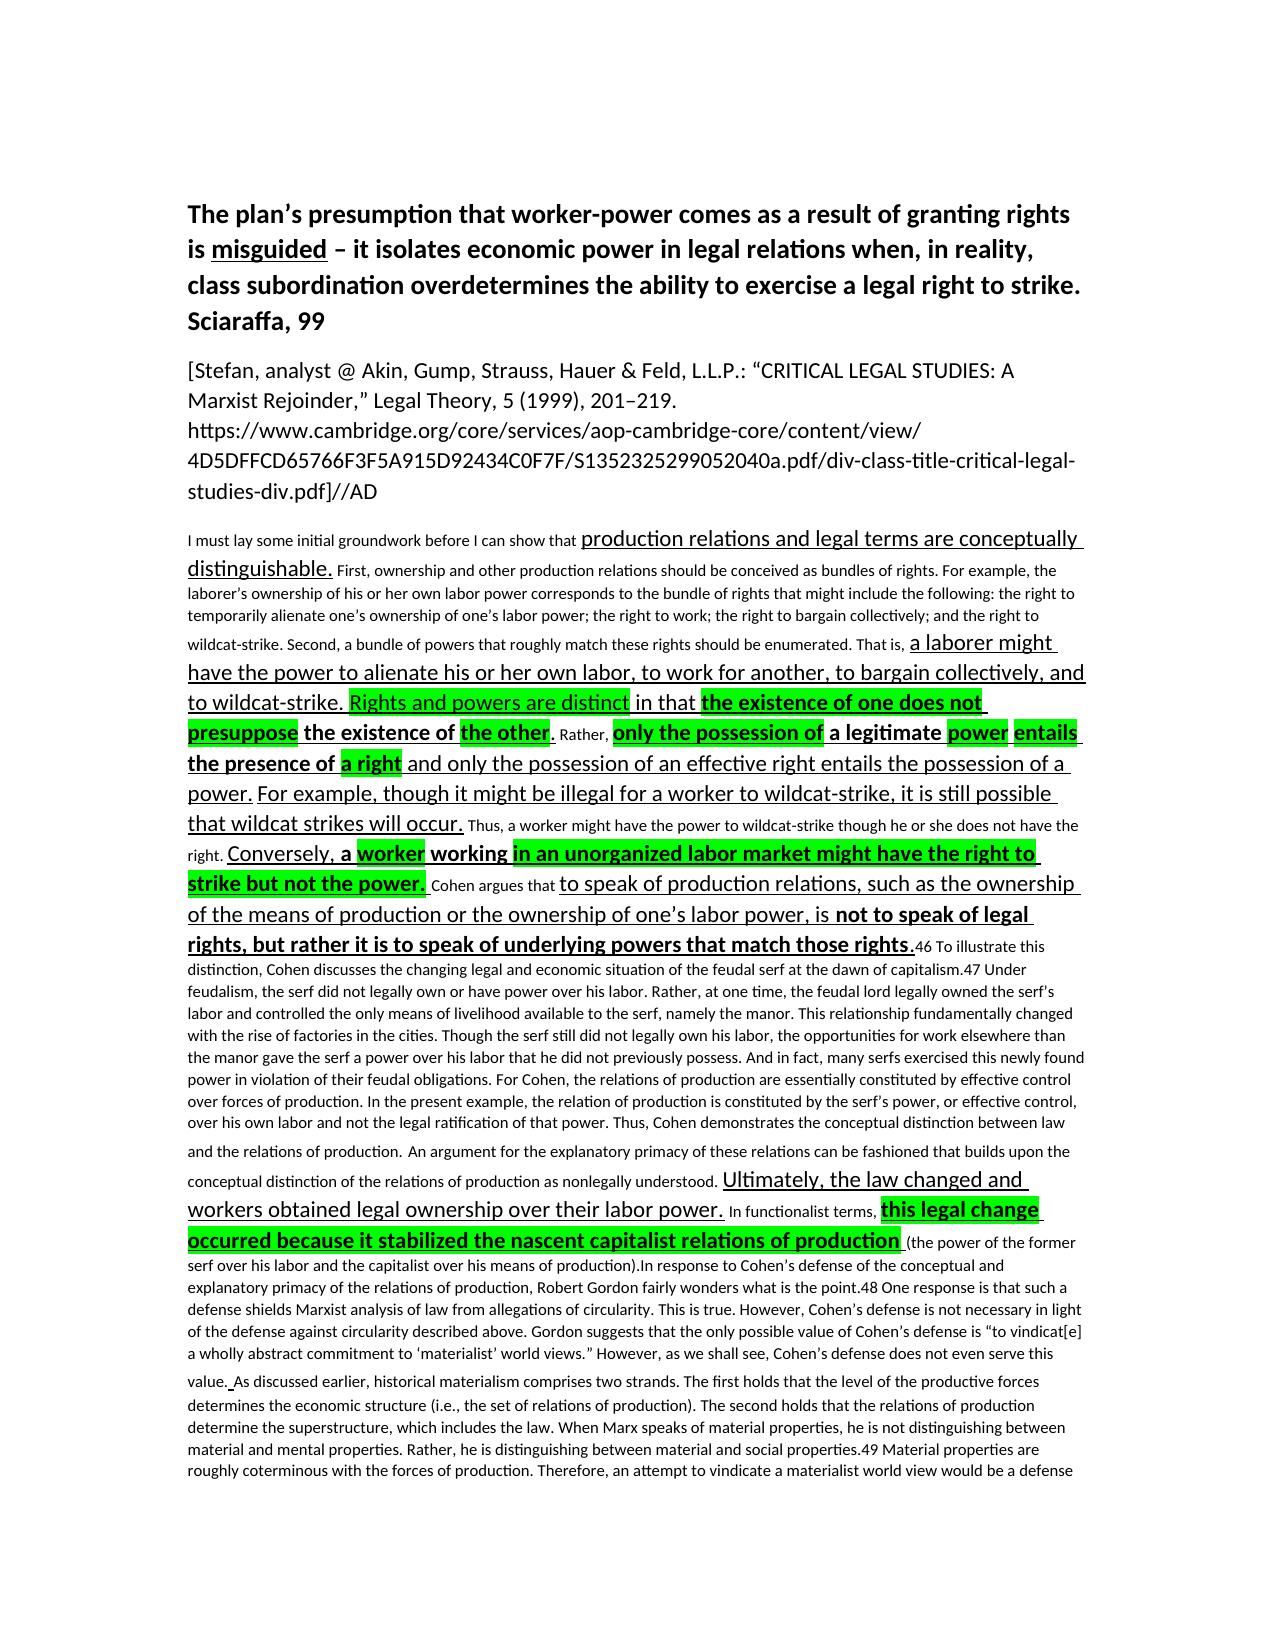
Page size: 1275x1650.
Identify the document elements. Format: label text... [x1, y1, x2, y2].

subtitle The plan’s presumption that worker-power comes as a result of granting rights is misguided – it isolates economic power in legal relations when, in reality, class subordination overdetermines the ability to exercise a legal right to strike. [187, 197, 1087, 301]
text Sciaraffa, 99 [187, 304, 1087, 337]
text [Stefan, analyst @ Akin, Gump, Strauss, Hauer & Feld, L.L.P.: “CRITICAL LEGAL STUDIES: A Marxist Rejoinder,” Legal Theory, 5 (1999), 201–219. https://www.cambridge.org/core/services/aop-cambridge-core/content/view/4D5DFFCD65766F3F5A915D92434C0F7F/S1352325299052040a.pdf/div-class-title-critical-legal-studies-div.pdf]//AD [187, 356, 1087, 505]
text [187, 524, 1087, 1481]
